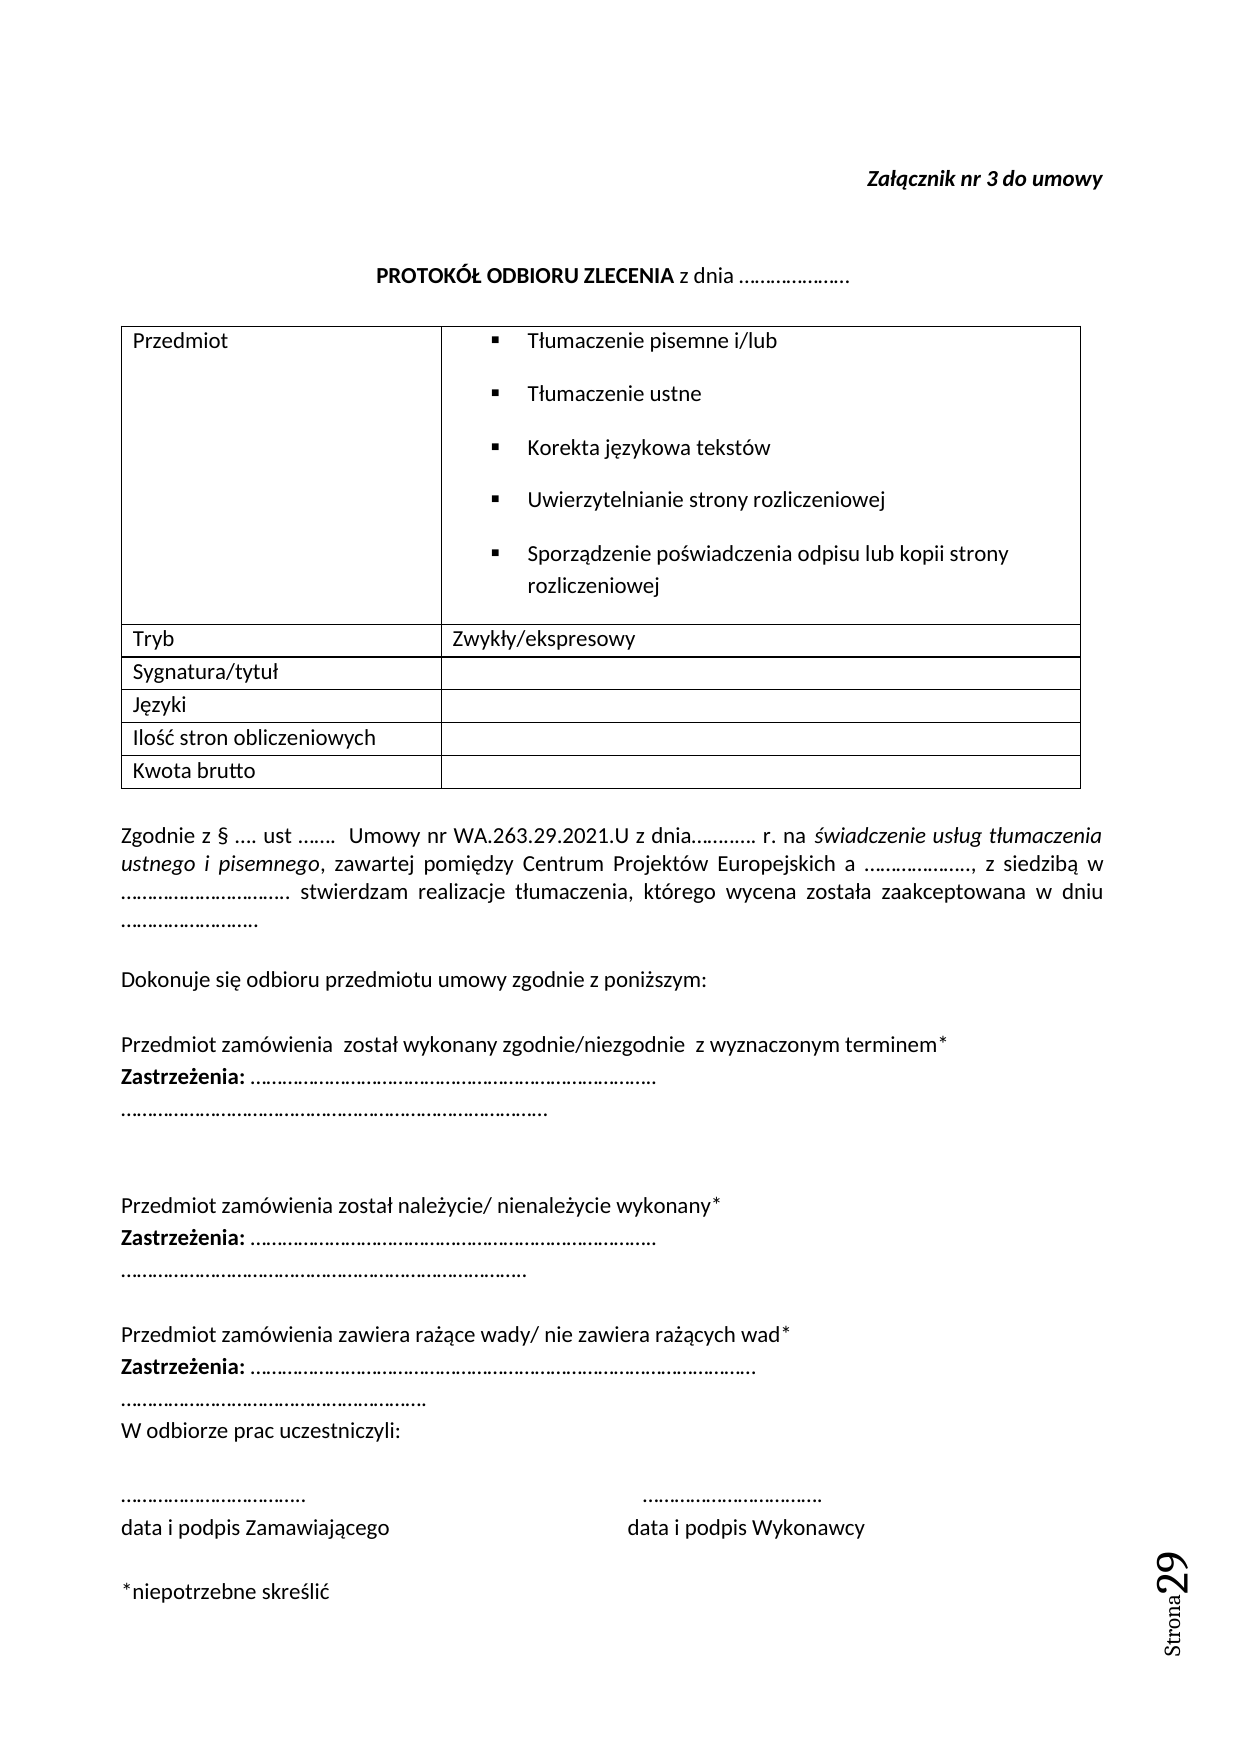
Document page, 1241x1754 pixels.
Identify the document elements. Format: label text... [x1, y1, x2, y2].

table_cell Języki [122, 690, 441, 722]
text Dokonuje się odbioru przedmiotu umowy zgodnie z poniższym: [121, 966, 1105, 994]
text …………………………………………………. [121, 1384, 1105, 1412]
text W odbiorze prac uczestniczyli: [121, 1416, 1105, 1444]
text Załącznik nr 3 do umowy [121, 164, 1105, 193]
table_cell [442, 658, 1080, 689]
text Zastrzeżenia: ………………………………………………………………….. [121, 1223, 1105, 1251]
table_header Przedmiot [122, 327, 441, 623]
text data i podpis Zamawiającego data i podpis Wykonawcy [121, 1513, 1105, 1541]
text PROTOKÓŁ ODBIORU ZLECENIA z dnia ………………… [121, 261, 1105, 289]
text Przedmiot zamówienia został należycie/ nienależycie wykonany* [121, 1191, 1105, 1219]
table_cell Tryb [122, 625, 441, 656]
text Zgodnie z § …. ust ……. Umowy nr WA.263.29.2021.U z dnia……..…. r. na świadczenie usług tłumaczenia ustnego i pisemnego, zawartej pomiędzy Centrum Projektów Europejskich a ……………….., z siedzibą w ………………………….. stwierdzam realizacje tłumaczenia, którego wycena została zaakceptowana w dniu …………………….. [121, 821, 1105, 933]
table_cell Kwota brutto [122, 756, 441, 788]
text Przedmiot zamówienia został wykonany zgodnie/niezgodnie z wyznaczonym terminem* [121, 1030, 1105, 1058]
text …………………………….. ……………………………. [121, 1481, 1105, 1509]
text Zastrzeżenia: ………………………………………………………………….. [121, 1062, 1105, 1090]
table_cell [442, 756, 1080, 788]
table_cell Sygnatura/tytuł [122, 658, 441, 689]
table_cell [442, 723, 1080, 755]
text ………………………………………………………………….. [121, 1255, 1105, 1283]
text *niepotrzebne skreślić [121, 1577, 1105, 1605]
text Przedmiot zamówienia zawiera rażące wady/ nie zawiera rażących wad* [121, 1320, 1105, 1348]
table_header Tłumaczenie pisemne i/lub Tłumaczenie ustne Korekta językowa tekstów Uwierzytelnianie strony rozliczeniowej Sporządzenie poświadczenia odpisu lub kopii strony rozliczeniowej [442, 327, 1080, 623]
text ……………………………………………………………………… [121, 1094, 1105, 1122]
table_cell Zwykły/ekspresowy [442, 625, 1080, 656]
text Zastrzeżenia: …………………………………………………………………………………… [121, 1352, 1105, 1380]
table_cell Ilość stron obliczeniowych [122, 723, 441, 755]
table_cell [442, 690, 1080, 722]
